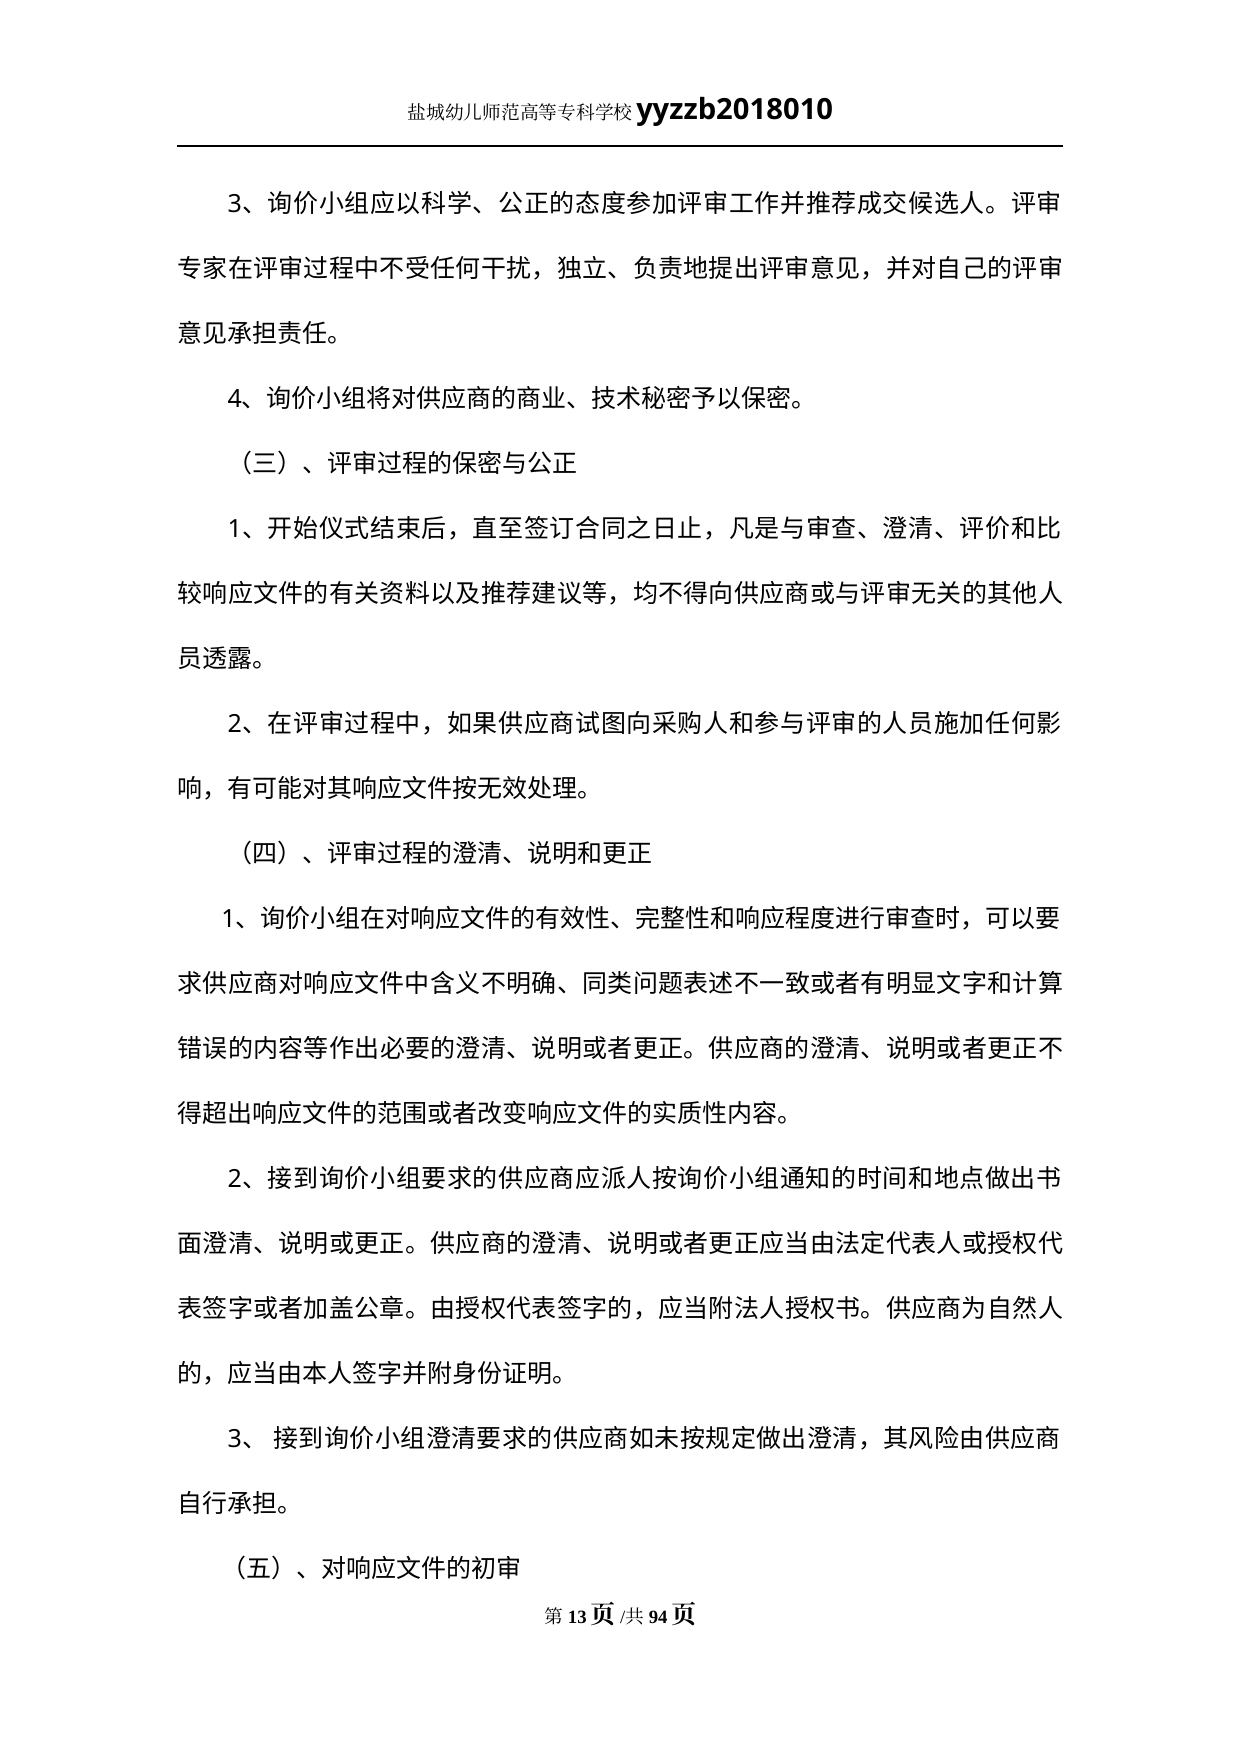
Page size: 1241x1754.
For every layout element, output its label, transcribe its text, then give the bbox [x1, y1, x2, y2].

text 3、 接到询价小组澄清要求的供应商如未按规定做出澄清，其风险由供应商自行承担。 [177, 1404, 1063, 1534]
text 3、询价小组应以科学、公正的态度参加评审工作并推荐成交候选人。评审专家在评审过程中不受任何干扰，独立、负责地提出评审意见，并对自己的评审意见承担责任。 [177, 169, 1063, 364]
text 1、询价小组在对响应文件的有效性、完整性和响应程度进行审查时，可以要求供应商对响应文件中含义不明确、同类问题表述不一致或者有明显文字和计算错误的内容等作出必要的澄清、说明或者更正。供应商的澄清、说明或者更正不得超出响应文件的范围或者改变响应文件的实质性内容。 [177, 884, 1063, 1144]
text 1、开始仪式结束后，直至签订合同之日止，凡是与审查、澄清、评价和比较响应文件的有关资料以及推荐建议等，均不得向供应商或与评审无关的其他人员透露。 [177, 494, 1063, 689]
text 2、在评审过程中，如果供应商试图向采购人和参与评审的人员施加任何影响，有可能对其响应文件按无效处理。 [177, 689, 1063, 819]
text 2、接到询价小组要求的供应商应派人按询价小组通知的时间和地点做出书面澄清、说明或更正。供应商的澄清、说明或者更正应当由法定代表人或授权代表签字或者加盖公章。由授权代表签字的，应当附法人授权书。供应商为自然人的，应当由本人签字并附身份证明。 [177, 1144, 1063, 1404]
text （五）、对响应文件的初审 [177, 1534, 1063, 1599]
text 4、询价小组将对供应商的商业、技术秘密予以保密。 [177, 364, 1063, 429]
text （四）、评审过程的澄清、说明和更正 [177, 819, 1063, 884]
text （三）、评审过程的保密与公正 [177, 429, 1063, 494]
